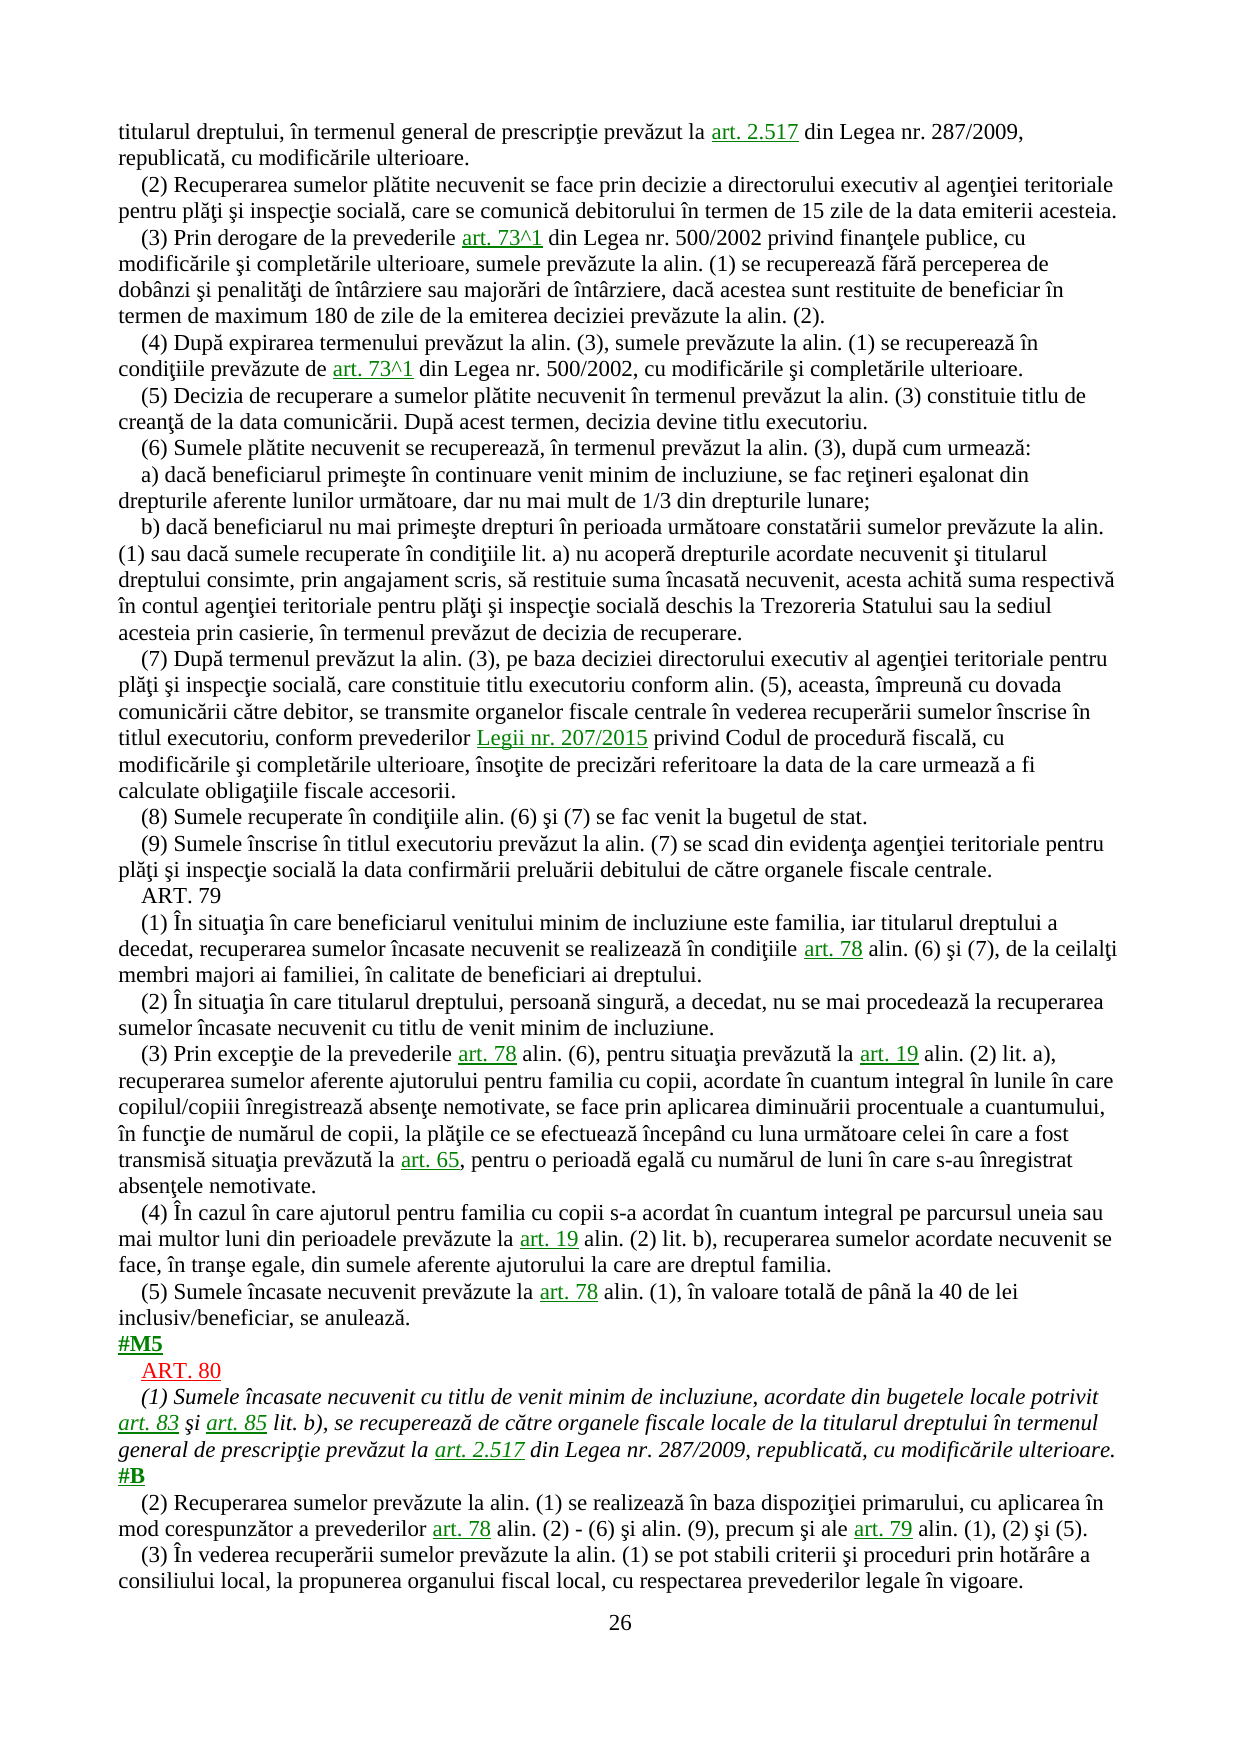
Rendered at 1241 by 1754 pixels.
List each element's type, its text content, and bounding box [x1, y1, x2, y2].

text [118, 118, 1122, 171]
text (3) În vederea recuperării sumelor prevăzute la alin. (1) se pot stabili criterii şi proceduri prin hotărâre a consiliului local, la propunerea organului fiscal local, cu respectarea prevederilor legale în vigoare. [118, 1541, 1122, 1594]
text (6) Sumele plătite necuvenit se recuperează, în termenul prevăzut la alin. (3), după cum urmează: [118, 434, 1122, 461]
text (2) În situaţia în care titularul dreptului, persoană singură, a decedat, nu se mai procedează la recuperarea sumelor încasate necuvenit cu titlu de venit minim de incluziune. [118, 988, 1122, 1041]
text #M5 [118, 1330, 1122, 1357]
text (2) Recuperarea sumelor prevăzute la alin. (1) se realizează în baza dispoziţiei primarului, cu aplicarea în mod corespunzător a prevederilor art. 78 alin. (2) - (6) şi alin. (9), precum şi ale art. 79 alin. (1), (2) şi (5). [118, 1488, 1122, 1541]
text (9) Sumele înscrise în titlul executoriu prevăzut la alin. (7) se scad din evidenţa agenţiei teritoriale pentru plăţi şi inspecţie socială la data confirmării preluării debitului de către organele fiscale centrale. [118, 830, 1122, 882]
text ART. 79 [118, 882, 1122, 909]
text (3) Prin excepţie de la prevederile art. 78 alin. (6), pentru situaţia prevăzută la art. 19 alin. (2) lit. a), recuperarea sumelor aferente ajutorului pentru familia cu copii, acordate în cuantum integral în lunile în care copilul/copiii înregistrează absenţe nemotivate, se face prin aplicarea diminuării procentuale a cuantumului, în funcţie de numărul de copii, la plăţile ce se efectuează începând cu luna următoare celei în care a fost transmisă situaţia prevăzută la art. 65, pentru o perioadă egală cu numărul de luni în care s-au înregistrat absenţele nemotivate. [118, 1041, 1122, 1199]
text (1) Sumele încasate necuvenit cu titlu de venit minim de incluziune, acordate din bugetele locale potrivit art. 83 şi art. 85 lit. b), se recuperează de către organele fiscale locale de la titularul dreptului în termenul general de prescripţie prevăzut la art. 2.517 din Legea nr. 287/2009, republicată, cu modificările ulterioare. [118, 1383, 1122, 1462]
text (1) În situaţia în care beneficiarul venitului minim de incluziune este familia, iar titularul dreptului a decedat, recuperarea sumelor încasate necuvenit se realizează în condiţiile art. 78 alin. (6) şi (7), de la ceilalţi membri majori ai familiei, în calitate de beneficiari ai dreptului. [118, 909, 1122, 988]
text (5) Decizia de recuperare a sumelor plătite necuvenit în termenul prevăzut la alin. (3) constituie titlu de creanţă de la data comunicării. După acest termen, decizia devine titlu executoriu. [118, 382, 1122, 434]
text b) dacă beneficiarul nu mai primeşte drepturi în perioada următoare constatării sumelor prevăzute la alin. (1) sau dacă sumele recuperate în condiţiile lit. a) nu acoperă drepturile acordate necuvenit şi titularul dreptului consimte, prin angajament scris, să restituie suma încasată necuvenit, acesta achită suma respectivă în contul agenţiei teritoriale pentru plăţi şi inspecţie socială deschis la Trezoreria Statului sau la sediul acesteia prin casierie, în termenul prevăzut de decizia de recuperare. [118, 513, 1122, 645]
text (2) Recuperarea sumelor plătite necuvenit se face prin decizie a directorului executiv al agenţiei teritoriale pentru plăţi şi inspecţie socială, care se comunică debitorului în termen de 15 zile de la data emiterii acesteia. [118, 171, 1122, 223]
text (4) În cazul în care ajutorul pentru familia cu copii s-a acordat în cuantum integral pe parcursul uneia sau mai multor luni din perioadele prevăzute la art. 19 alin. (2) lit. b), recuperarea sumelor acordate necuvenit se face, în tranşe egale, din sumele aferente ajutorului la care are dreptul familia. [118, 1199, 1122, 1278]
text ART. 80 [118, 1357, 1122, 1383]
text (5) Sumele încasate necuvenit prevăzute la art. 78 alin. (1), în valoare totală de până la 40 de lei inclusiv/beneficiar, se anulează. [118, 1278, 1122, 1330]
text (7) După termenul prevăzut la alin. (3), pe baza deciziei directorului executiv al agenţiei teritoriale pentru plăţi şi inspecţie socială, care constituie titlu executoriu conform alin. (5), aceasta, împreună cu dovada comunicării către debitor, se transmite organelor fiscale centrale în vederea recuperării sumelor înscrise în titlul executoriu, conform prevederilor Legii nr. 207/2015 privind Codul de procedură fiscală, cu modificările şi completările ulterioare, însoţite de precizări referitoare la data de la care urmează a fi calculate obligaţiile fiscale accesorii. [118, 645, 1122, 803]
text #B [118, 1462, 1122, 1488]
text a) dacă beneficiarul primeşte în continuare venit minim de incluziune, se fac reţineri eşalonat din drepturile aferente lunilor următoare, dar nu mai mult de 1/3 din drepturile lunare; [118, 461, 1122, 513]
text (4) După expirarea termenului prevăzut la alin. (3), sumele prevăzute la alin. (1) se recuperează în condiţiile prevăzute de art. 73^1 din Legea nr. 500/2002, cu modificările şi completările ulterioare. [118, 329, 1122, 382]
text (8) Sumele recuperate în condiţiile alin. (6) şi (7) se fac venit la bugetul de stat. [118, 803, 1122, 830]
text (3) Prin derogare de la prevederile art. 73^1 din Legea nr. 500/2002 privind finanţele publice, cu modificările şi completările ulterioare, sumele prevăzute la alin. (1) se recuperează fără perceperea de dobânzi şi penalităţi de întârziere sau majorări de întârziere, dacă acestea sunt restituite de beneficiar în termen de maximum 180 de zile de la emiterea deciziei prevăzute la alin. (2). [118, 223, 1122, 329]
